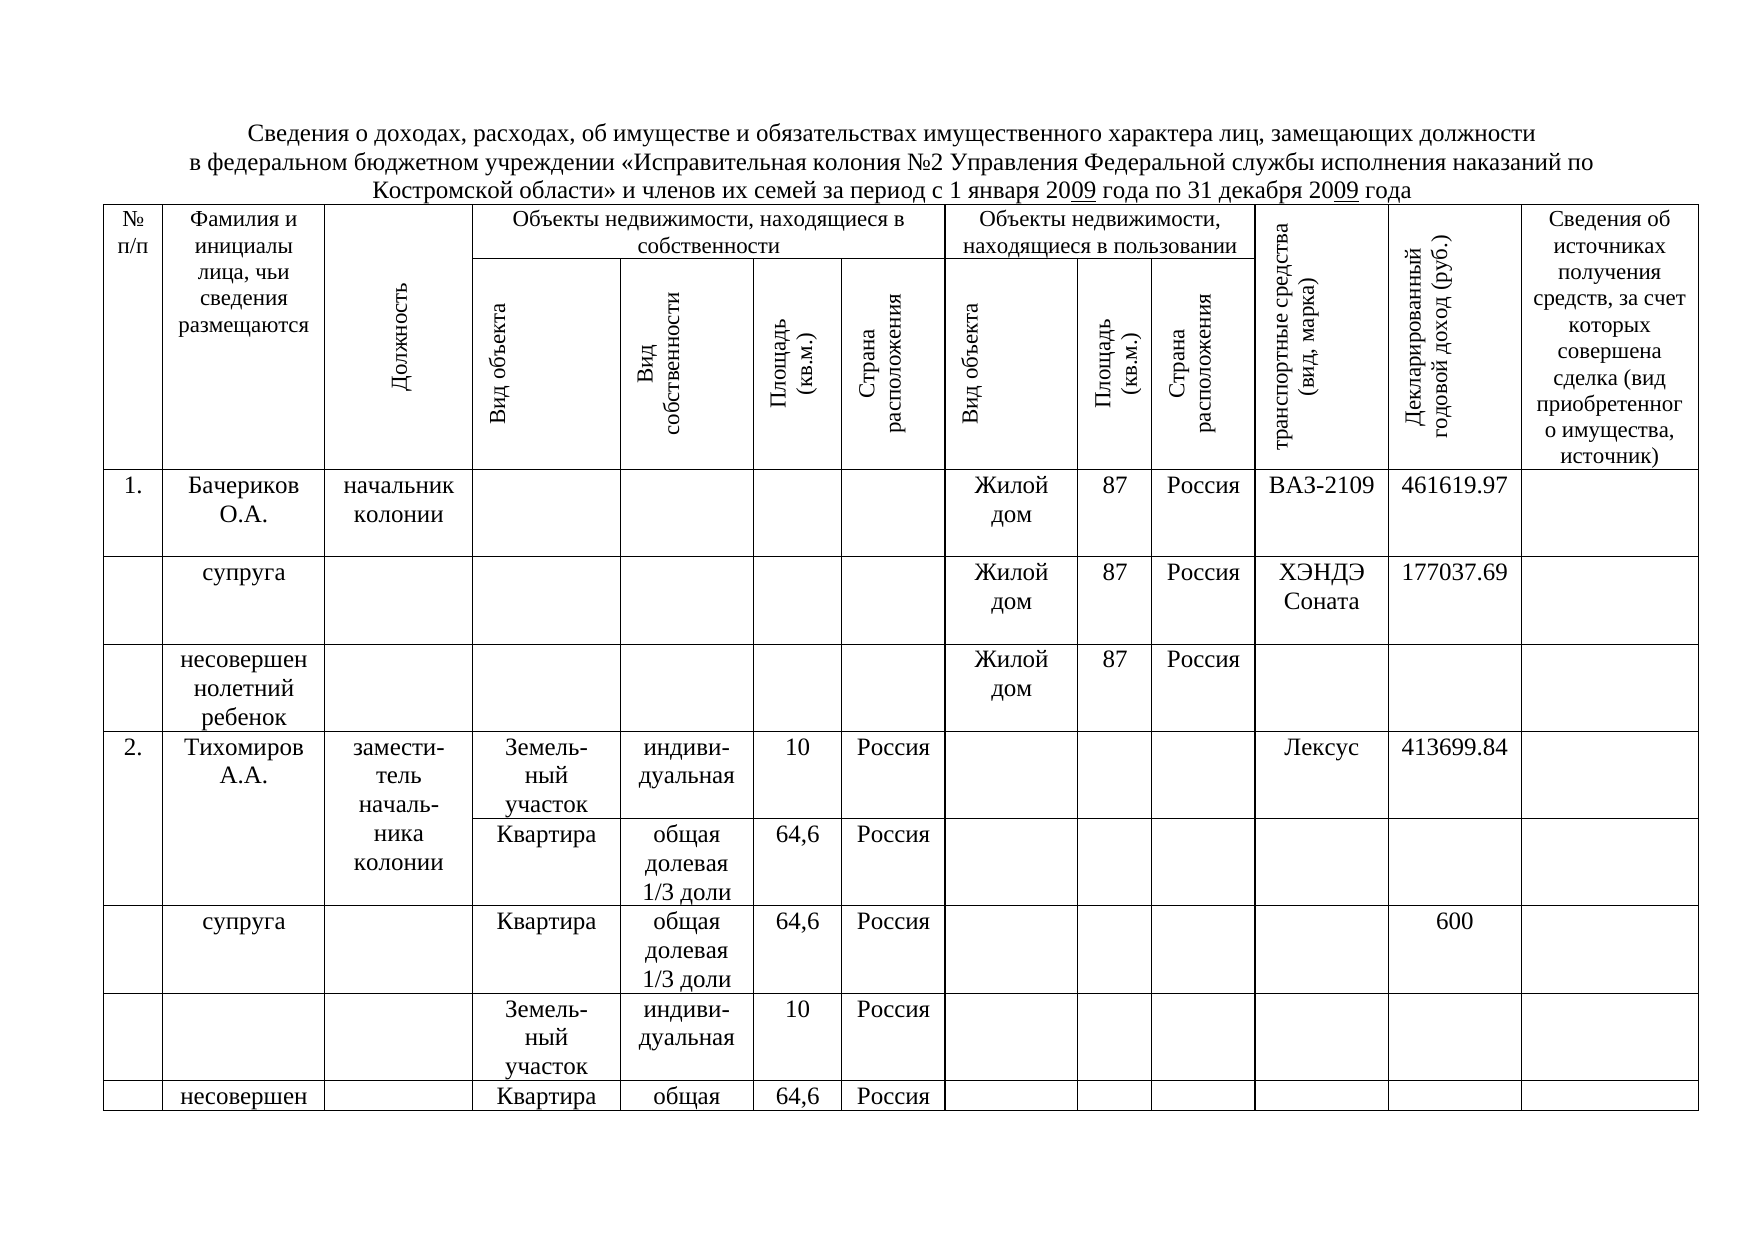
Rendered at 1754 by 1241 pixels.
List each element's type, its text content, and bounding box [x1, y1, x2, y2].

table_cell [621, 1081, 753, 1110]
table_cell Квартира [473, 906, 620, 993]
table_cell [473, 645, 620, 731]
table_cell Бачериков О.А. [163, 470, 324, 556]
table_cell [1389, 1081, 1521, 1110]
text в федеральном бюджетном учреждении «Исправительная колония №2 Управления Федеральной службы исполнения наказаний по Костромской области» и членов их семей за период с 1 января 2009 года по 31 декабря 2009 года [118, 147, 1665, 204]
table_cell [754, 557, 841, 643]
table_cell [1152, 906, 1254, 993]
table_cell [1389, 819, 1521, 905]
table_cell [754, 645, 841, 731]
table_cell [163, 1081, 324, 1110]
table_cell [1152, 994, 1254, 1080]
table_cell общая долевая 1/3 доли [621, 819, 753, 905]
table_cell Страна расположения [842, 259, 944, 469]
table_cell Площадь (кв.м.) [754, 259, 841, 469]
table_cell 461619.97 [1389, 470, 1521, 556]
table_cell Жилой дом [946, 470, 1077, 556]
table_cell [1522, 819, 1698, 905]
table_cell [842, 645, 944, 731]
table_cell [621, 470, 753, 556]
table_header Должность [325, 205, 472, 469]
table_cell [621, 645, 753, 731]
text Сведения о доходах, расходах, об имуществе и обязательствах имущественного характера лиц, замещающих должности [118, 118, 1665, 147]
table_cell Земель-ный участок [473, 732, 620, 818]
table_cell [473, 470, 620, 556]
table_cell [1152, 819, 1254, 905]
table_cell [104, 994, 162, 1080]
table_cell Квартира [473, 819, 620, 905]
table_cell 87 [1078, 557, 1151, 643]
table_cell [325, 994, 472, 1080]
table_cell [104, 1081, 162, 1110]
table_cell Вид объекта [946, 259, 1077, 469]
table_cell [104, 557, 162, 643]
table_cell [1078, 994, 1151, 1080]
table_cell 87 [1078, 470, 1151, 556]
table_cell 177037.69 [1389, 557, 1521, 643]
table_cell Квартира [473, 1081, 620, 1110]
table_cell 64,6 [754, 1081, 841, 1110]
table_cell общая долевая 1/3 доли [621, 906, 753, 993]
table_cell индиви-дуальная [621, 994, 753, 1080]
table_cell [1522, 1081, 1698, 1110]
table_cell [1152, 1081, 1254, 1110]
table_cell [104, 645, 162, 731]
table_header Фамилия и инициалы лица, чьи сведения размещаются [163, 205, 324, 469]
table_cell Россия [842, 906, 944, 993]
table_cell [163, 994, 324, 1080]
table_cell Вид собственности [621, 259, 753, 469]
table_cell [946, 819, 1077, 905]
table_cell Страна расположения [1152, 259, 1254, 469]
table_cell супруга [163, 906, 324, 993]
table_cell 600 [1389, 906, 1521, 993]
table_cell Россия [842, 732, 944, 818]
table_cell супруга [163, 557, 324, 643]
table_cell начальник колонии [325, 470, 472, 556]
table_cell [1078, 819, 1151, 905]
table_cell несовершеннолетний ребенок [163, 645, 324, 731]
table_cell Россия [1152, 557, 1254, 643]
table_header Объекты недвижимости, находящиеся в собственности [473, 205, 944, 258]
table_cell [946, 732, 1077, 818]
table_cell 64,6 [754, 906, 841, 993]
table_cell ВАЗ-2109 [1256, 470, 1388, 556]
table_header № п/п [104, 205, 162, 469]
table_cell Россия [1152, 470, 1254, 556]
table_cell [946, 1081, 1077, 1110]
table_cell [1152, 732, 1254, 818]
table_cell [325, 1081, 472, 1110]
table_cell [325, 557, 472, 643]
table_cell 2. [104, 732, 162, 905]
table_header Декларированный годовой доход (руб.) [1389, 205, 1521, 469]
table_cell [1522, 732, 1698, 818]
table_cell 87 [1078, 645, 1151, 731]
table_cell Россия [842, 1081, 944, 1110]
table_cell [621, 557, 753, 643]
table_cell Лексус [1256, 732, 1388, 818]
table_cell [754, 470, 841, 556]
table_cell [1256, 1081, 1388, 1110]
table_cell 10 [754, 732, 841, 818]
table_cell [842, 557, 944, 643]
table_cell Тихомиров А.А. [163, 732, 324, 905]
table_cell Жилой дом [946, 645, 1077, 731]
table_cell [1389, 994, 1521, 1080]
table_cell Россия [842, 819, 944, 905]
table_cell 413699.84 [1389, 732, 1521, 818]
table_cell Жилой дом [946, 557, 1077, 643]
table_cell [946, 906, 1077, 993]
table_cell 1. [104, 470, 162, 556]
table_header транспортные средства (вид, марка) [1256, 205, 1388, 469]
table_cell [1389, 645, 1521, 731]
table_cell [1256, 994, 1388, 1080]
table_cell [473, 557, 620, 643]
table_cell 10 [754, 994, 841, 1080]
table_header Объекты недвижимости, находящиеся в пользовании [946, 205, 1254, 258]
table_cell ХЭНДЭ Соната [1256, 557, 1388, 643]
table_cell Площадь (кв.м.) [1078, 259, 1151, 469]
table_cell индиви-дуальная [621, 732, 753, 818]
table_cell Россия [1152, 645, 1254, 731]
table_cell Вид объекта [473, 259, 620, 469]
table_cell [842, 470, 944, 556]
table_cell [1256, 906, 1388, 993]
table_cell [1522, 645, 1698, 731]
table_cell [1256, 819, 1388, 905]
table_cell Россия [842, 994, 944, 1080]
table_cell 64,6 [754, 819, 841, 905]
table_cell [1256, 645, 1388, 731]
table_cell [946, 994, 1077, 1080]
table_cell [1078, 906, 1151, 993]
table_cell [1522, 994, 1698, 1080]
table_cell [1522, 906, 1698, 993]
table_cell [1522, 557, 1698, 643]
table_cell [325, 906, 472, 993]
table_cell [325, 645, 472, 731]
table_cell [1078, 1081, 1151, 1110]
table_header Сведения об источниках получения средств, за счет которых совершена сделка (вид приобретенного имущества, источник) [1522, 205, 1698, 469]
table_cell [1078, 732, 1151, 818]
table_cell замести-тель началь-ника колонии [325, 732, 472, 905]
table_cell Земель-ный участок [473, 994, 620, 1080]
table_cell [1522, 470, 1698, 556]
table_cell [104, 906, 162, 993]
